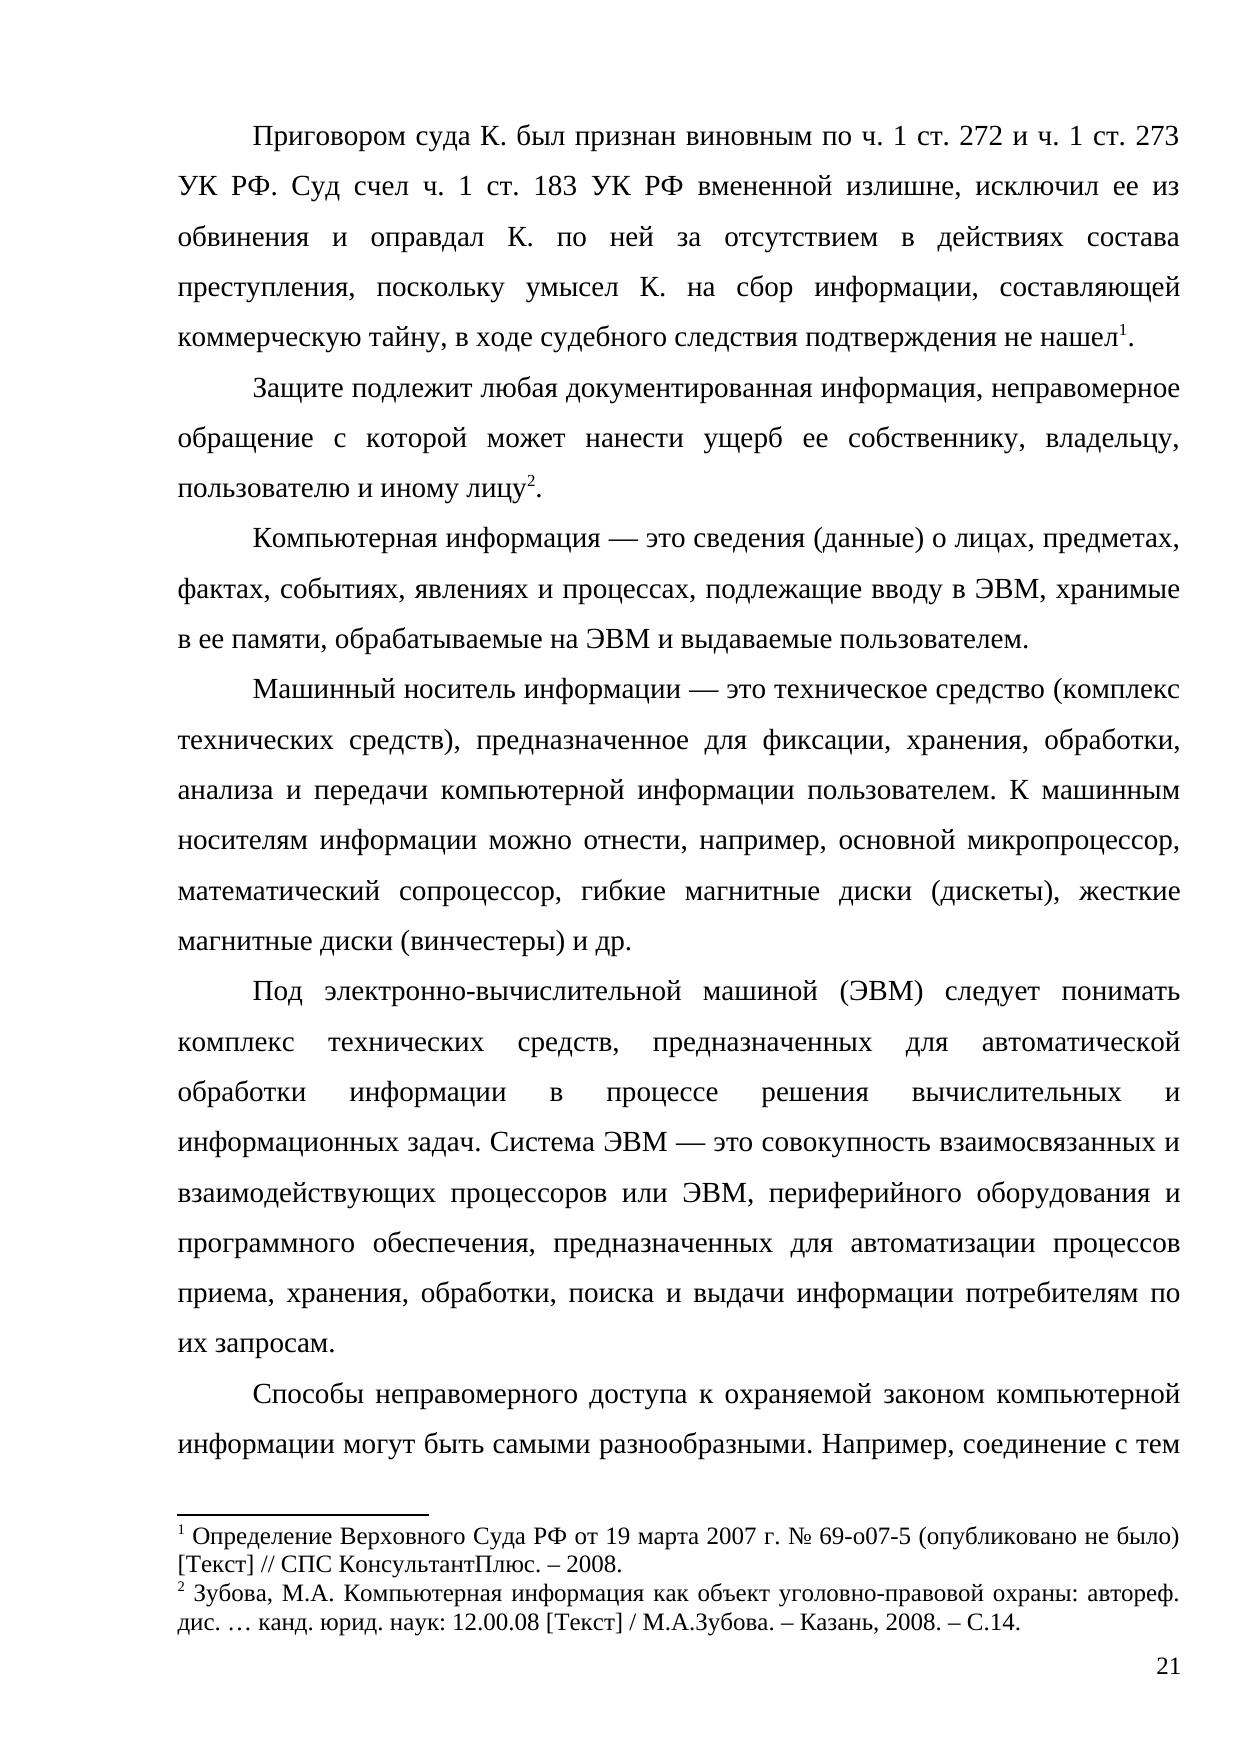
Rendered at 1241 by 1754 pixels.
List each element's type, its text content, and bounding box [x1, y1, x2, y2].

text Под электронно-вычислительной машиной (ЭВМ) следует понимать комплекс технических средств, предназначенных для автоматической обработки информации в процессе решения вычислительных и информационных задач. Система ЭВМ — это совокупность взаимосвязанных и взаимодействующих процессоров или ЭВМ, периферийного оборудования и программного обеспечения, предназначенных для автоматизации процессов приема, хранения, обработки, поиска и выдачи информации потребителям по их запросам. [177, 973, 1181, 1359]
text Машинный носитель информации — это техническое средство (комплекс технических средств), предназначенное для фиксации, хранения, обработки, анализа и передачи компьютерной информации пользователем. К машинным носителям информации можно отнести, например, основной микропроцессор, математический сопроцессор, гибкие магнитные диски (дискеты), жесткие магнитные диски (винчестеры) и др. [177, 672, 1181, 957]
text Приговором суда К. был признан виновным по ч. 1 ст. 272 и ч. 1 ст. 273 УК РФ. Суд счел ч. 1 ст. 183 УК РФ вмененной излишне, исключил ее из обвинения и оправдал К. по ней за отсутствием в действиях состава преступления, поскольку умысел К. на сбор информации, составляющей коммерческую тайну, в ходе судебного следствия подтверждения не нашел. [177, 118, 1181, 353]
text Защите подлежит любая документированная информация, неправомерное обращение с которой может нанести ущерб ее собственнику, владельцу, пользователю и иному лицу. [177, 370, 1181, 504]
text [177, 1376, 1181, 1460]
text Компьютерная информация — это сведения (данные) о лицах, предметах, фактах, событиях, явлениях и процессах, подлежащие вводу в ЭВМ, хранимые в ее памяти, обрабатываемые на ЭВМ и выдаваемые пользователем. [177, 521, 1181, 655]
